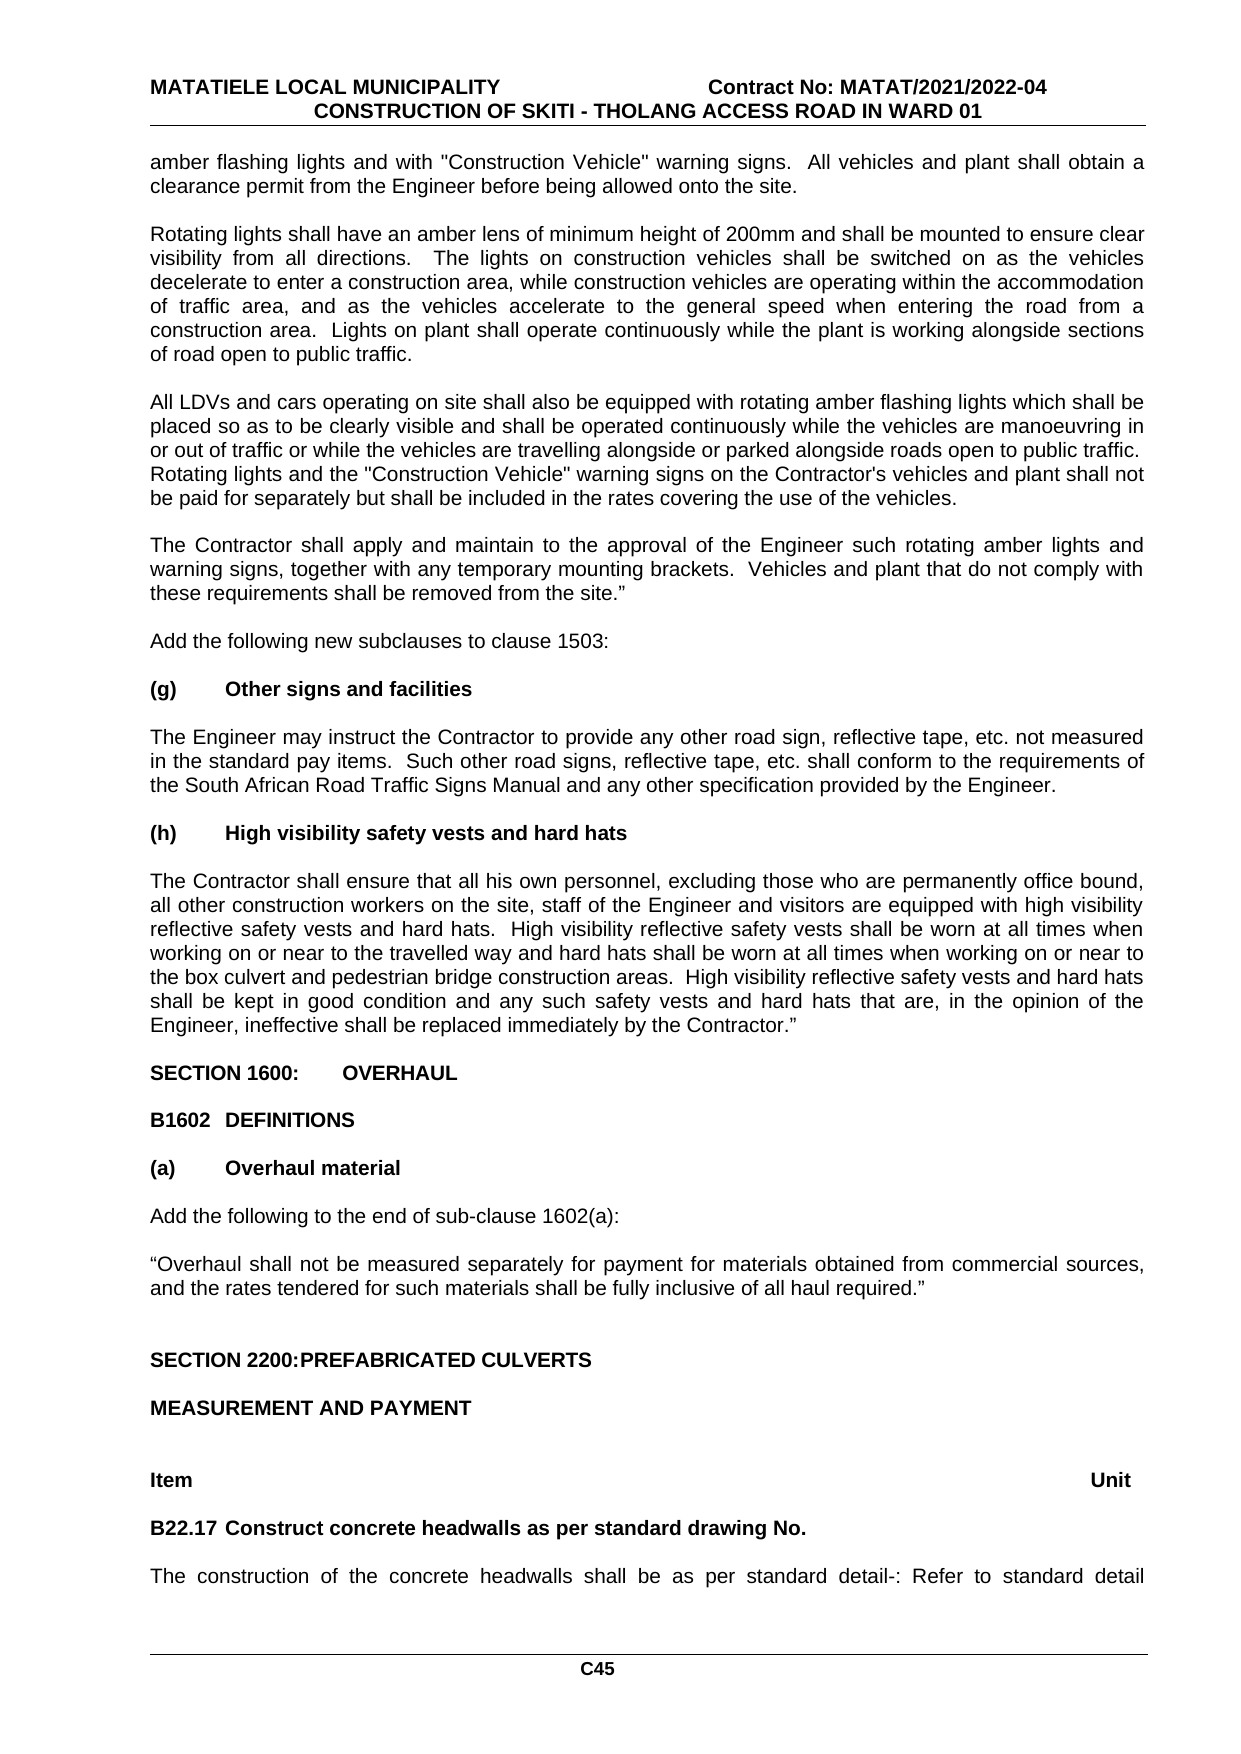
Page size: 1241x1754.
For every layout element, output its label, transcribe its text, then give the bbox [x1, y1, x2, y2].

text Rotating lights shall have an amber lens of minimum height of 200mm and shall be mounted to ensure clear visibility from all directions. The lights on construction vehicles shall be switched on as the vehicles decelerate to enter a construction area, while construction vehicles are operating within the accommodation of traffic area, and as the vehicles accelerate to the general speed when entering the road from a construction area. Lights on plant shall operate continuously while the plant is working alongside sections of road open to public traffic. [150, 222, 1146, 366]
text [150, 1563, 1146, 1587]
text (h) High visibility safety vests and hard hats [150, 821, 1146, 845]
text The Contractor shall ensure that all his own personnel, excluding those who are permanently office bound, all other construction workers on the site, staff of the Engineer and visitors are equipped with high visibility reflective safety vests and hard hats. High visibility reflective safety vests shall be worn at all times when working on or near to the travelled way and hard hats shall be worn at all times when working on or near to the box culvert and pedestrian bridge construction areas. High visibility reflective safety vests and hard hats shall be kept in good condition and any such safety vests and hard hats that are, in the opinion of the Engineer, ineffective shall be replaced immediately by the Contractor.” [150, 869, 1146, 1036]
text The Contractor shall apply and maintain to the approval of the Engineer such rotating amber lights and warning signs, together with any temporary mounting brackets. Vehicles and plant that do not comply with these requirements shall be removed from the site.” [150, 533, 1146, 605]
text The Engineer may instruct the Contractor to provide any other road sign, reflective tape, etc. not measured in the standard pay items. Such other road signs, reflective tape, etc. shall conform to the requirements of the South African Road Traffic Signs Manual and any other specification provided by the Engineer. [150, 725, 1146, 797]
text B22.17 Construct concrete headwalls as per standard drawing No. [150, 1516, 1146, 1539]
text Rotating lights and the "Construction Vehicle" warning signs on the Contractor's vehicles and plant shall not be paid for separately but shall be included in the rates covering the use of the vehicles. [150, 461, 1146, 509]
text Item Unit [150, 1468, 1146, 1492]
text SECTION 2200: PREFABRICATED CULVERTS [150, 1348, 1146, 1372]
text “Overhaul shall not be measured separately for payment for materials obtained from commercial sources, and the rates tendered for such materials shall be fully inclusive of all haul required.” [150, 1252, 1146, 1300]
text (g) Other signs and facilities [150, 677, 1146, 701]
text Add the following to the end of sub-clause 1602(a): [150, 1204, 1146, 1228]
subtitle MEASUREMENT AND PAYMENT [150, 1396, 1146, 1420]
text Add the following new subclauses to clause 1503: [150, 629, 1146, 653]
text SECTION 1600: OVERHAUL [150, 1060, 1146, 1084]
text All LDVs and cars operating on site shall also be equipped with rotating amber flashing lights which shall be placed so as to be clearly visible and shall be operated continuously while the vehicles are manoeuvring in or out of traffic or while the vehicles are travelling alongside or parked alongside roads open to public traffic. [150, 389, 1146, 461]
subtitle B1602 DEFINITIONS [150, 1108, 1146, 1132]
text (a) Overhaul material [150, 1156, 1146, 1180]
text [150, 150, 1146, 198]
